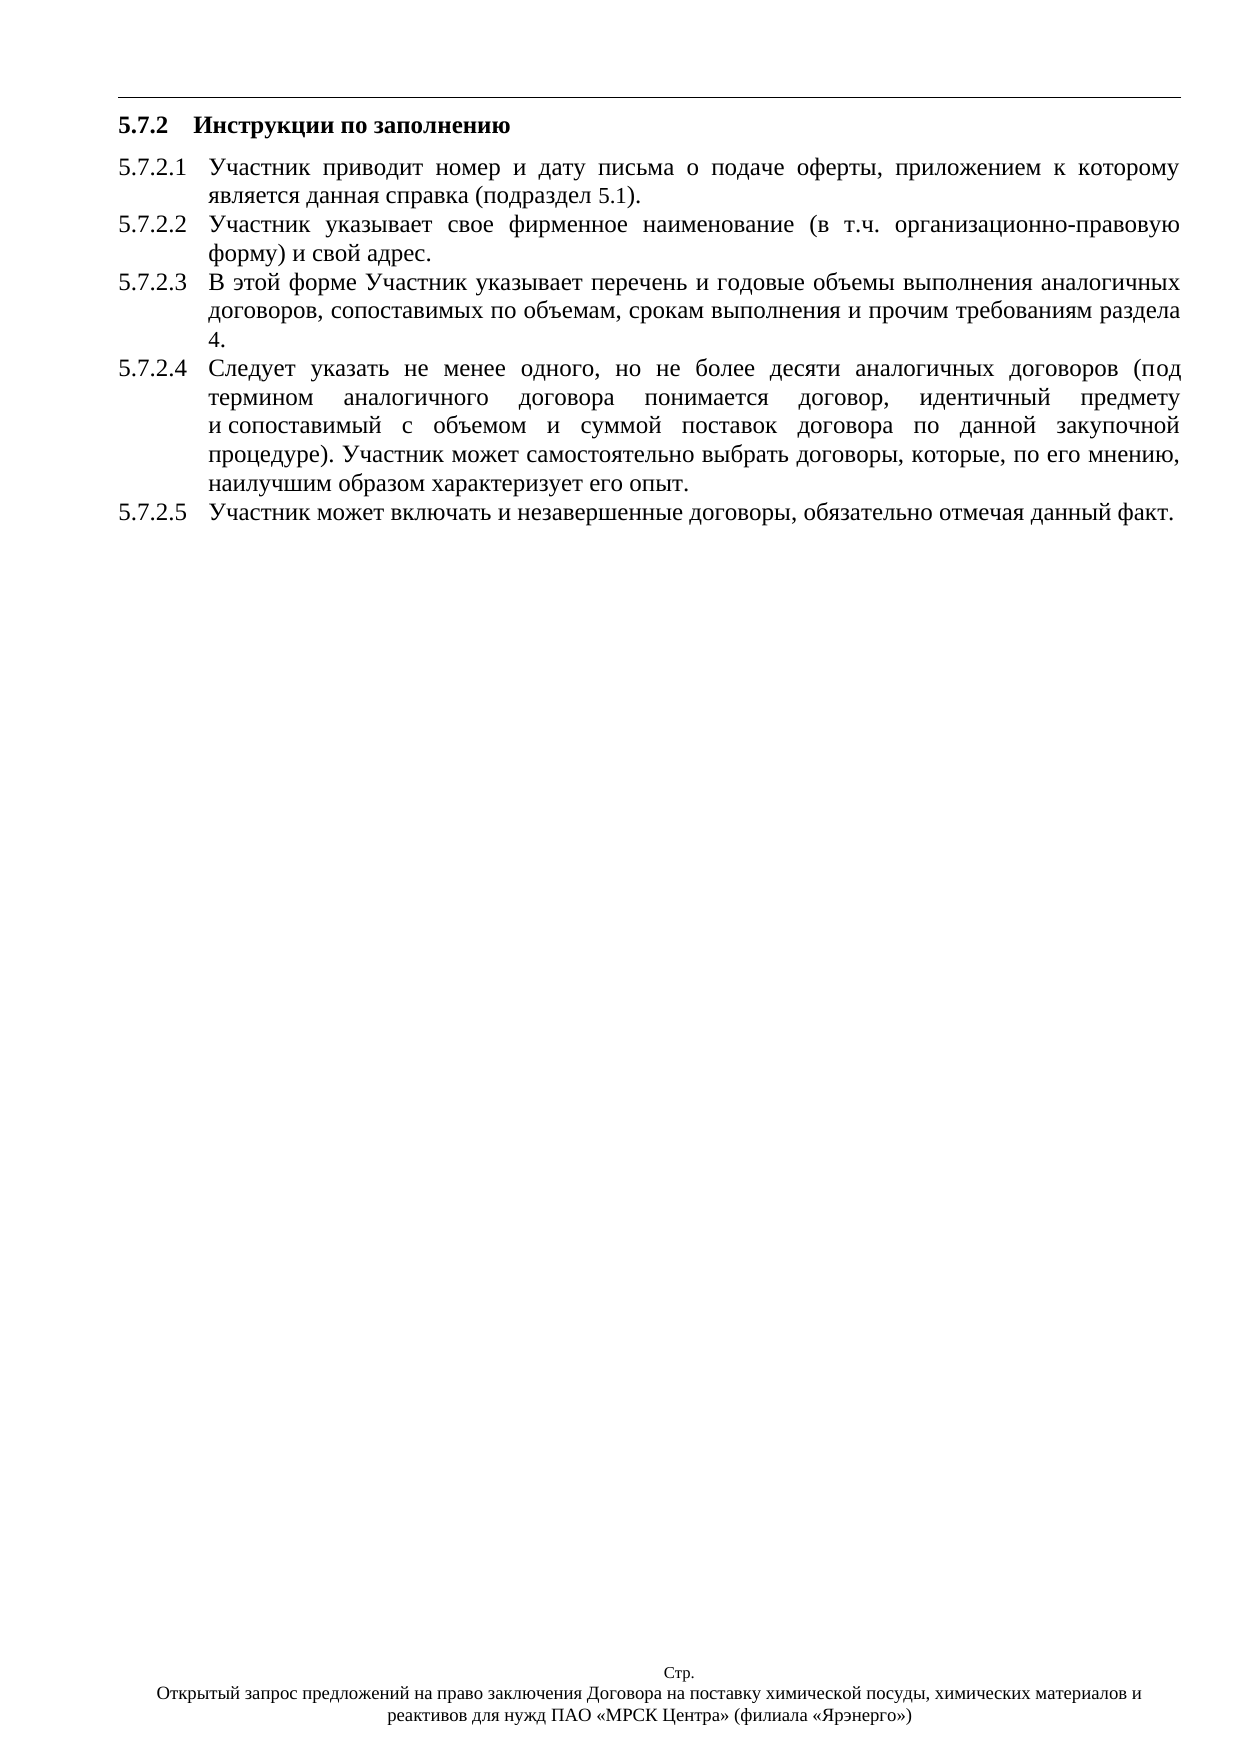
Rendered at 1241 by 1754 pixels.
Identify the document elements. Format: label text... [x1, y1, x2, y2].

list Участник может включать и незавершенные договоры, обязательно отмечая данный факт. [118, 497, 1181, 526]
list Следует указать не менее одного, но не более десяти аналогичных договоров (под термином аналогичного договора понимается договор, идентичный предмету и сопоставимый с объемом и суммой поставок договора по данной закупочной процедуре). Участник может самостоятельно выбрать договоры, которые, по его мнению, наилучшим образом характеризует его опыт. [118, 353, 1181, 497]
subtitle Инструкции по заполнению [118, 111, 1181, 139]
list В этой форме Участник указывает перечень и годовые объемы выполнения аналогичных договоров, сопоставимых по объемам, срокам выполнения и прочим требованиям раздела 4. [118, 267, 1181, 353]
list Участник приводит номер и дату письма о подаче оферты, приложением к которому является данная справка (подраздел 5.1). [118, 152, 1181, 209]
list Участник указывает свое фирменное наименование (в т.ч. организационно-правовую форму) и свой адрес. [118, 209, 1181, 267]
